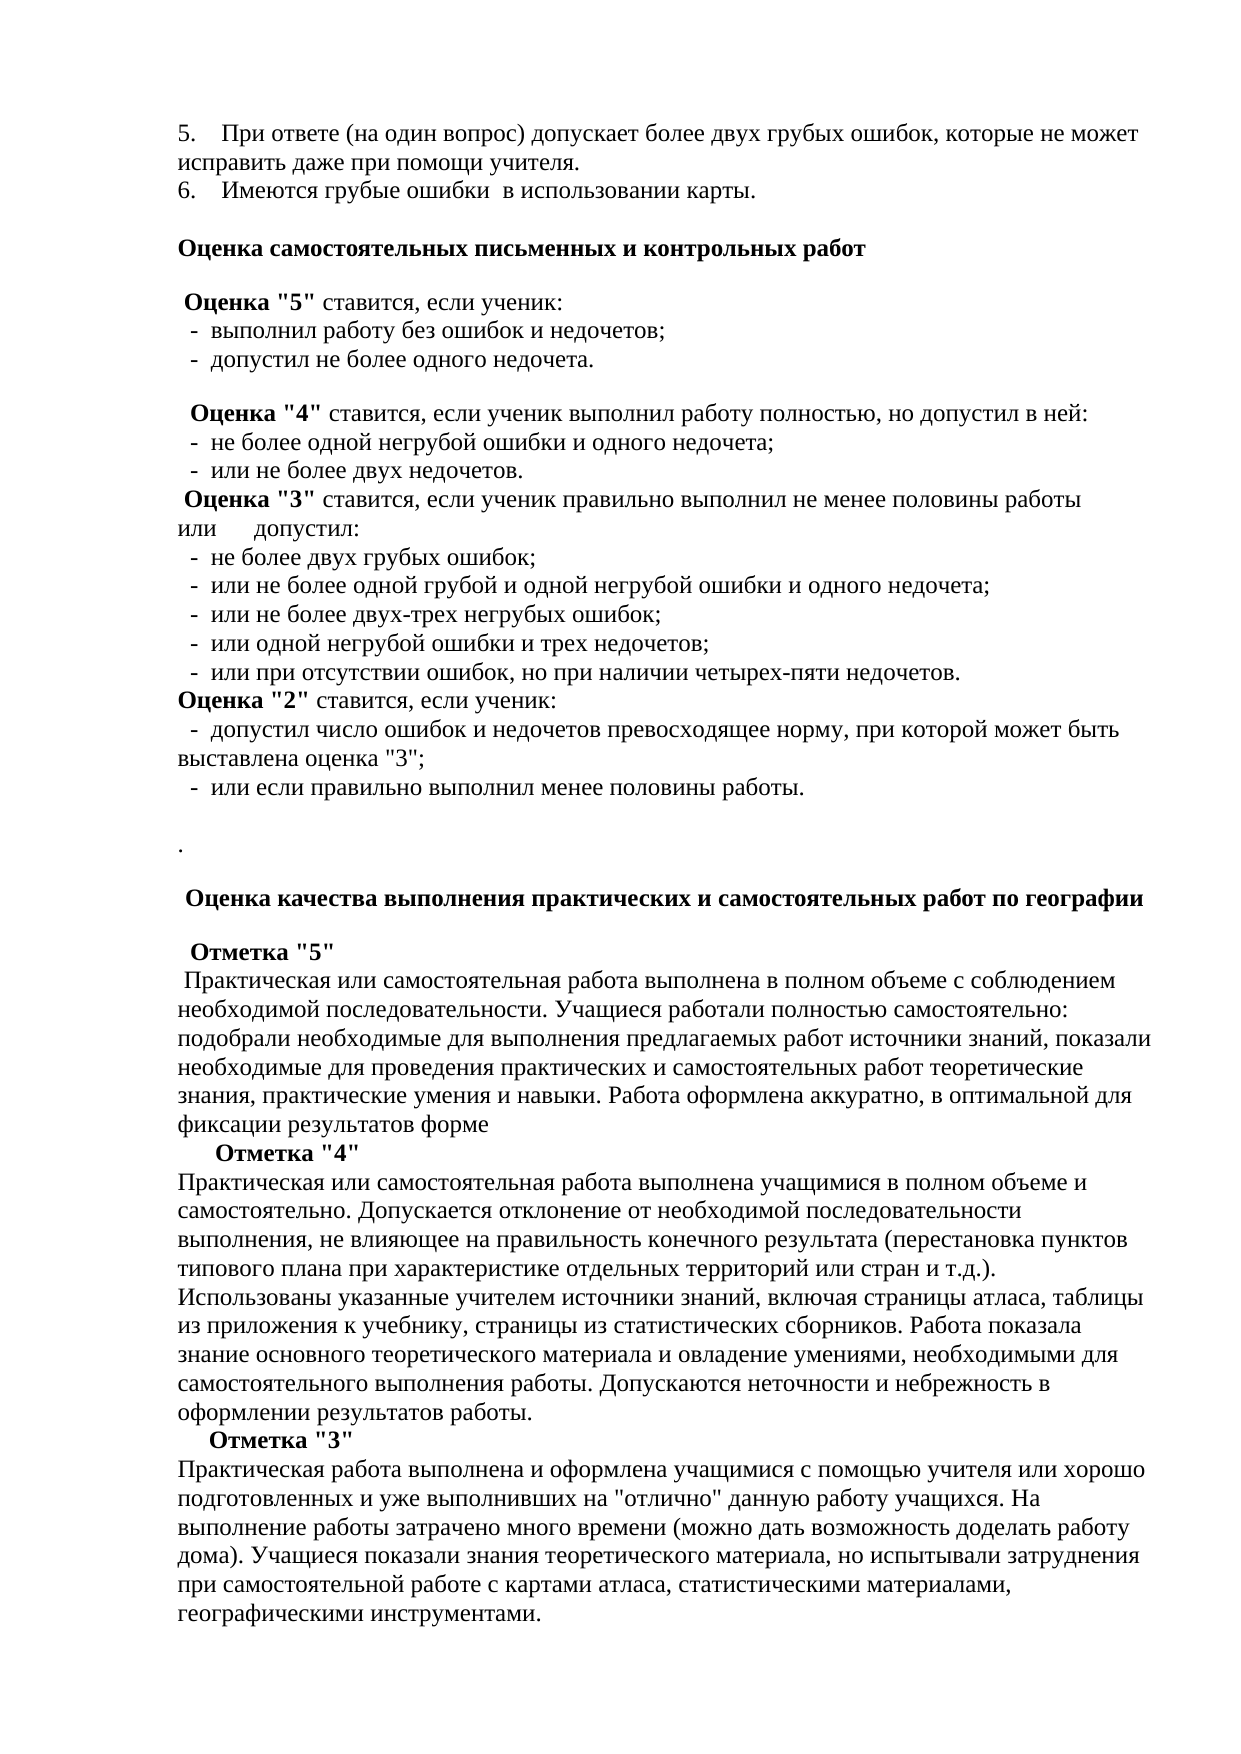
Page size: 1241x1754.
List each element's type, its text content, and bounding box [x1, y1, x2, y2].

text Оценка "5" ставится, если ученик: - выполнил работу без ошибок и недочетов; - допустил не более одного недочета. [177, 287, 1152, 373]
text Отметка "4" Практическая или самостоятельная работа выполнена учащимися в полном объеме и самостоятельно. Допускается отклонение от необходимой последовательности выполнения, не влияющее на правильность конечного результата (перестановка пунктов типового плана при характеристике отдельных территорий или стран и т.д.). Использованы указанные учителем источники знаний, включая страницы атласа, таблицы из приложения к учебнику, страницы из статистических сборников. Работа показала знание основного теоретического материала и овладение умениями, необходимыми для самостоятельного выполнения работы. Допускаются неточности и небрежность в оформлении результатов работы. [177, 1138, 1152, 1426]
text Отметка "3" Практическая работа выполнена и оформлена учащимися с помощью учителя или хорошо подготовленных и уже выполнивших на "отлично" данную работу учащихся. На выполнение работы затрачено много времени (можно дать возможность доделать работу дома). Учащиеся показали знания теоретического материала, но испытывали затруднения при самостоятельной работе с картами атласа, статистическими материалами, географическими инструментами. [177, 1426, 1152, 1627]
text Отметка "5" Практическая или самостоятельная работа выполнена в полном объеме с соблюдением необходимой последовательности. Учащиеся работали полностью самостоятельно: подобрали необходимые для выполнения предлагаемых работ источники знаний, показали необходимые для проведения практических и самостоятельных работ теоретические знания, практические умения и навыки. Работа оформлена аккуратно, в оптимальной для фиксации результатов форме [177, 937, 1152, 1138]
text Оценка качества выполнения практических и самостоятельных работ по географии [177, 883, 1152, 912]
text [177, 118, 1152, 262]
text Оценка "4" ставится, если ученик выполнил работу полностью, но допустил в ней: - не более одной негрубой ошибки и одного недочета; - или не более двух недочетов. Оценка "3" ставится, если ученик правильно выполнил не менее половины работы или допустил: - не более двух грубых ошибок; - или не более одной грубой и одной негрубой ошибки и одного недочета; - или не более двух-трех негрубых ошибок; - или одной негрубой ошибки и трех недочетов; - или при отсутствии ошибок, но при наличии четырех-пяти недочетов. Оценка "2" ставится, если ученик: - допустил число ошибок и недочетов превосходящее норму, при которой может быть выставлена оценка "3"; - или если правильно выполнил менее половины работы. . [177, 398, 1152, 858]
